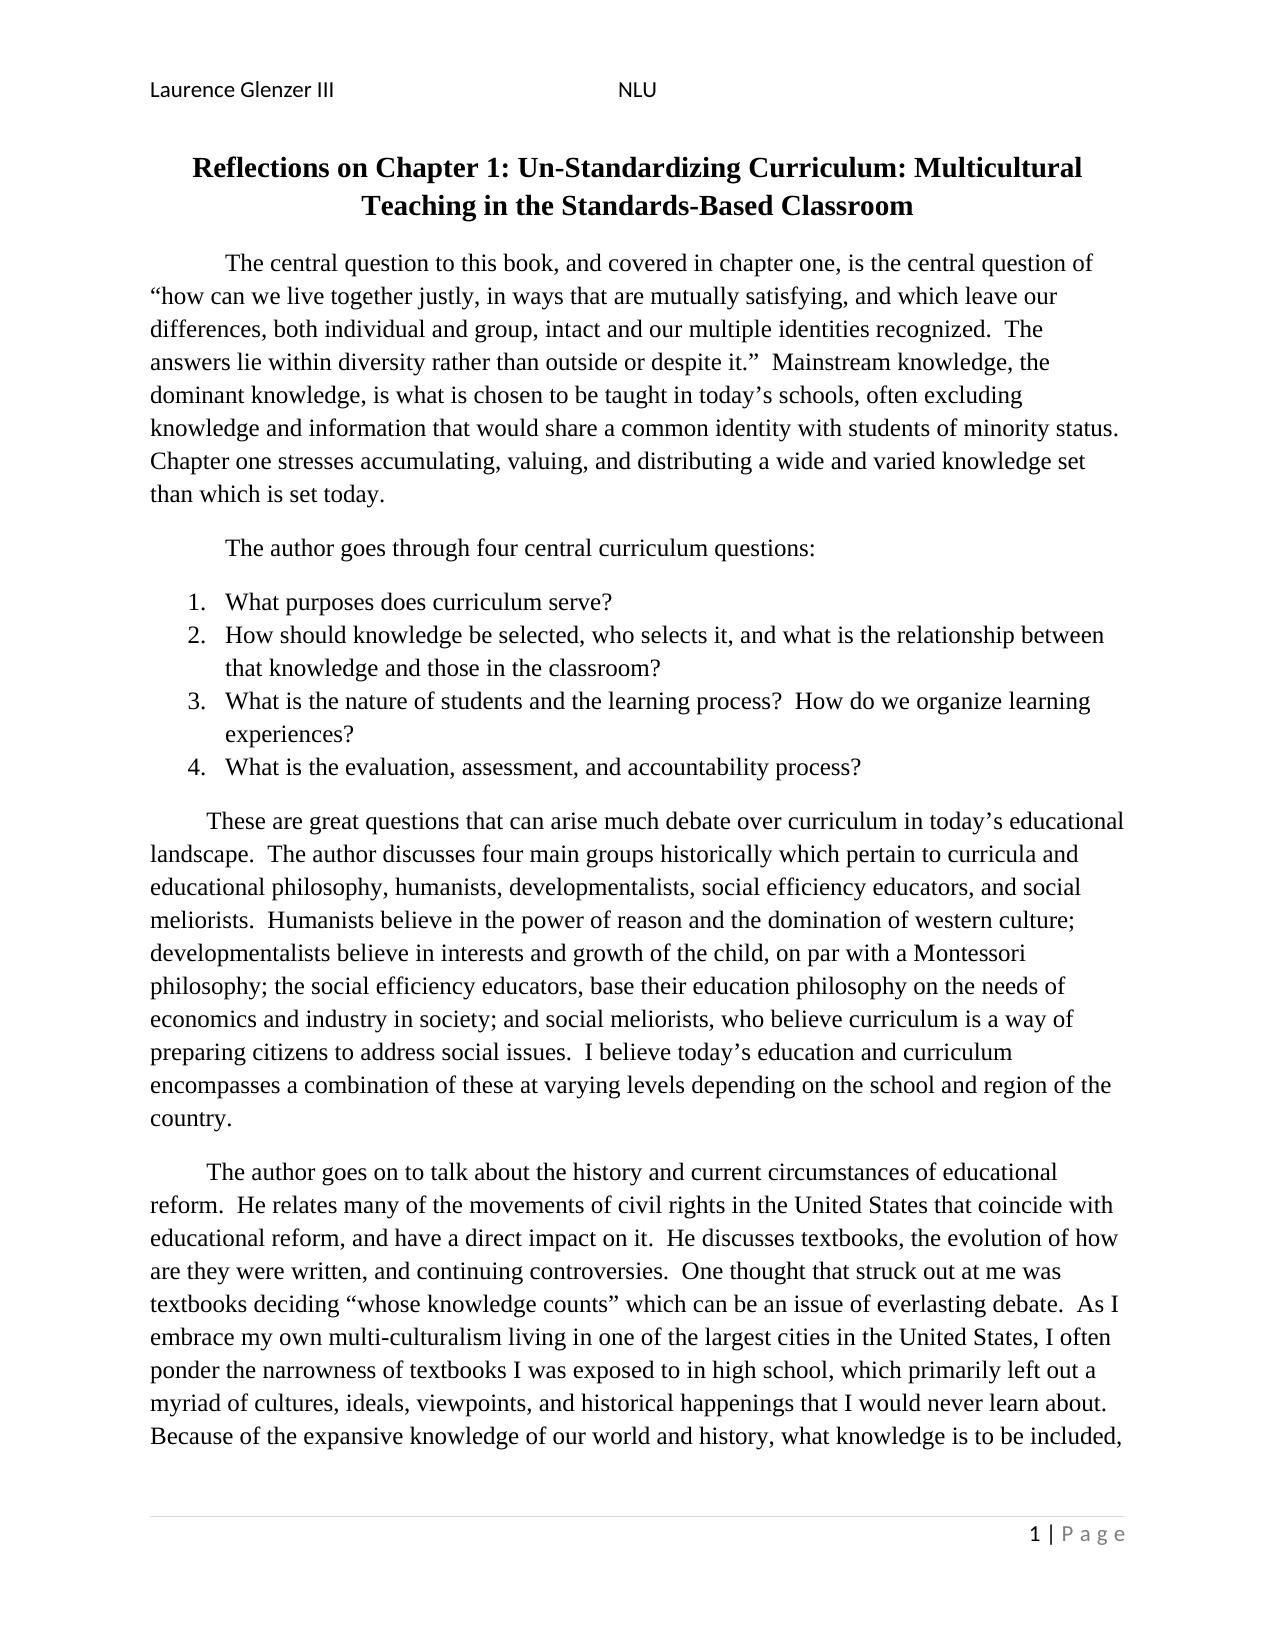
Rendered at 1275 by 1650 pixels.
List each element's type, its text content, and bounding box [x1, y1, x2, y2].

list What purposes does curriculum serve? [187, 587, 1125, 616]
text These are great questions that can arise much debate over curriculum in today’s educational landscape. The author discusses four main groups historically which pertain to curricula and educational philosophy, humanists, developmentalists, social efficiency educators, and social meliorists. Humanists believe in the power of reason and the domination of western culture; developmentalists believe in interests and growth of the child, on par with a Montessori philosophy; the social efficiency educators, base their education philosophy on the needs of economics and industry in society; and social meliorists, who believe curriculum is a way of preparing citizens to address social issues. I believe today’s education and curriculum encompasses a combination of these at varying levels depending on the school and region of the country. [150, 806, 1125, 1132]
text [150, 1157, 1125, 1450]
list What is the nature of students and the learning process? How do we organize learning experiences? [187, 686, 1125, 748]
list What is the evaluation, assessment, and accountability process? [187, 752, 1125, 781]
text The central question to this book, and covered in chapter one, is the central question of “how can we live together justly, in ways that are mutually satisfying, and which leave our differences, both individual and group, intact and our multiple identities recognized. The answers lie within diversity rather than outside or despite it.” Mainstream knowledge, the dominant knowledge, is what is chosen to be taught in today’s schools, often excluding knowledge and information that would share a common identity with students of minority status. Chapter one stresses accumulating, valuing, and distributing a wide and varied knowledge set than which is set today. [150, 248, 1125, 508]
list How should knowledge be selected, who selects it, and what is the relationship between that knowledge and those in the classroom? [187, 620, 1125, 682]
text The author goes through four central curriculum questions: [150, 533, 1125, 562]
text Reflections on Chapter 1: Un-Standardizing Curriculum: Multicultural Teaching in the Standards-Based Classroom [150, 150, 1125, 222]
